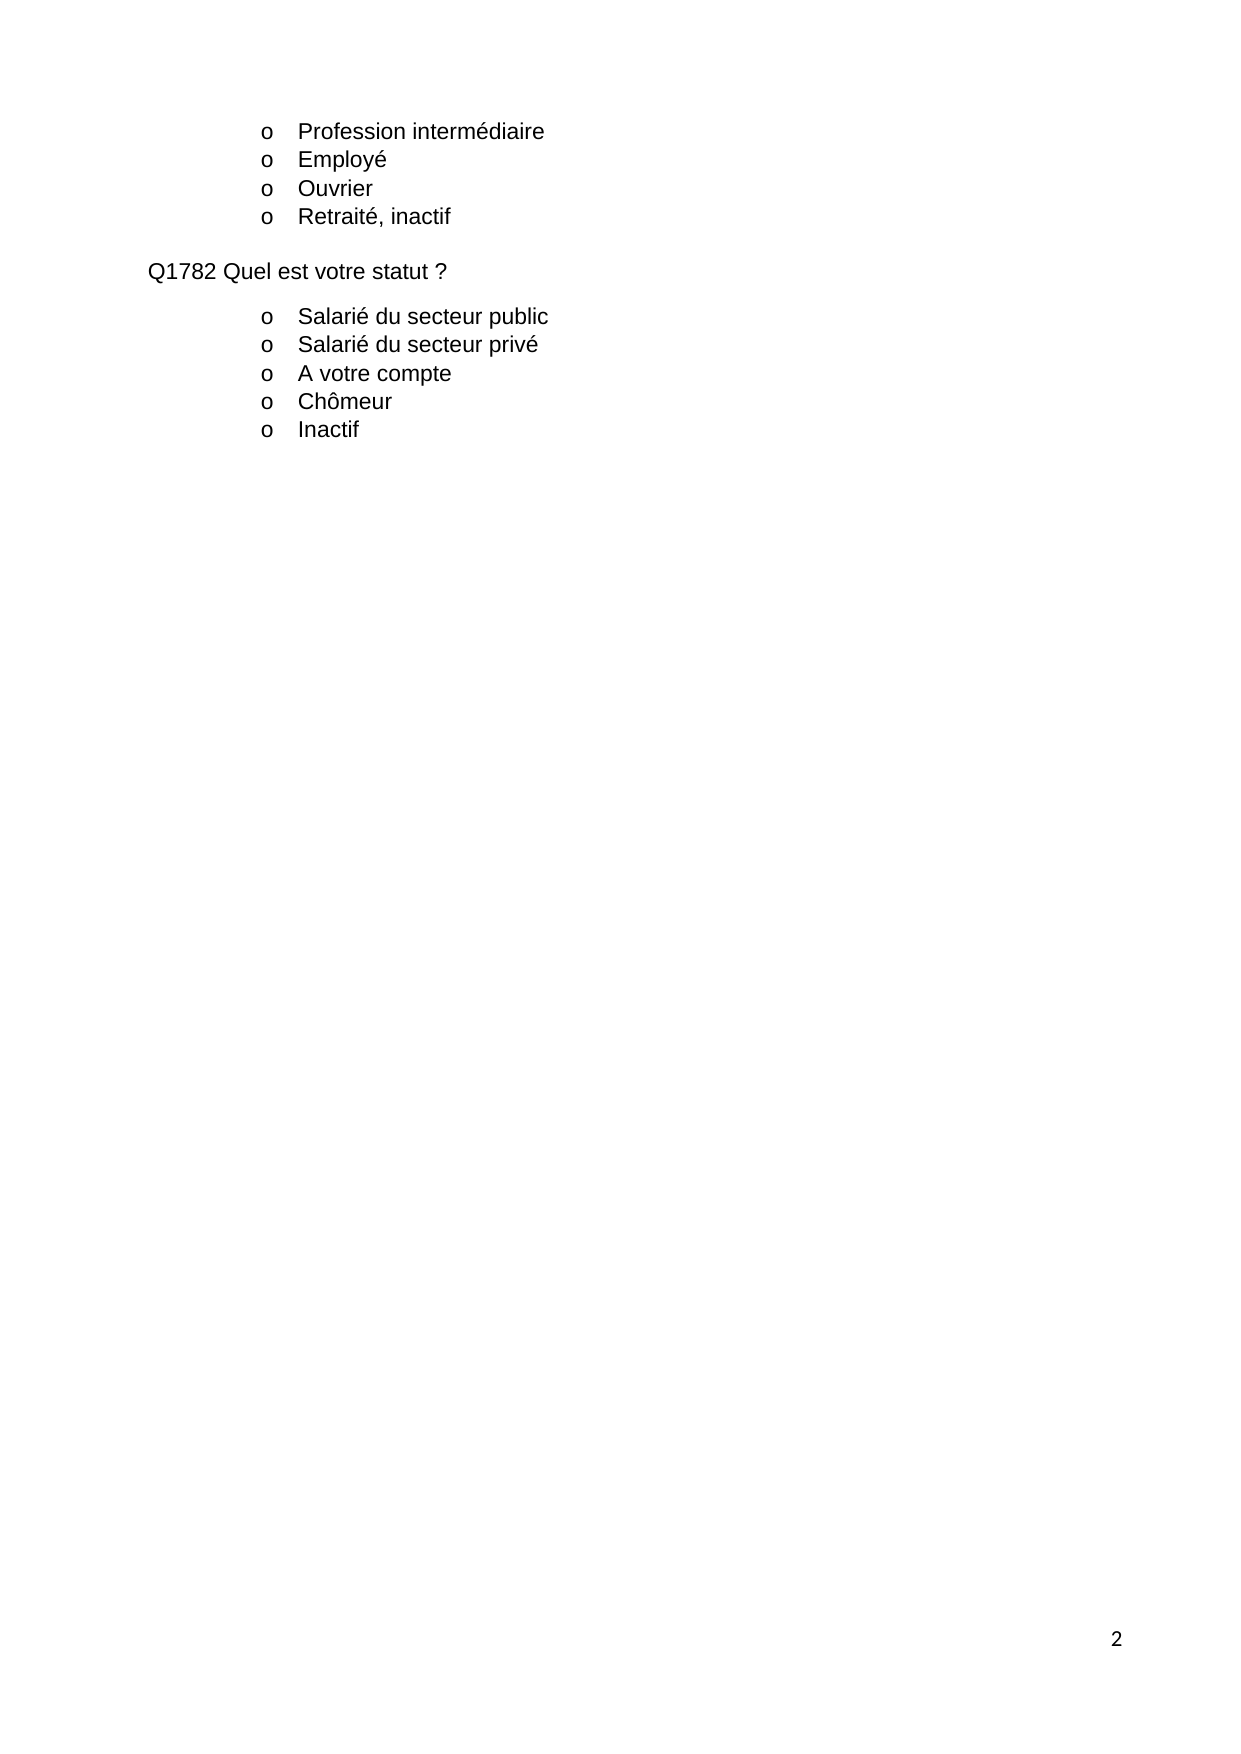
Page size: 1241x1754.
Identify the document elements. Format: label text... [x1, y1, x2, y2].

list Employé [260, 146, 1122, 175]
text Q1782 Quel est votre statut ? [148, 258, 1122, 284]
list Chômeur [260, 388, 1122, 416]
list Salarié du secteur privé [260, 331, 1122, 359]
list A votre compte [260, 359, 1122, 388]
list Retraité, inactif [260, 203, 1122, 231]
list Profession intermédiaire [260, 118, 1122, 146]
list Ouvrier [260, 175, 1122, 203]
list Inactif [260, 416, 1122, 444]
list Salarié du secteur public [260, 303, 1122, 331]
